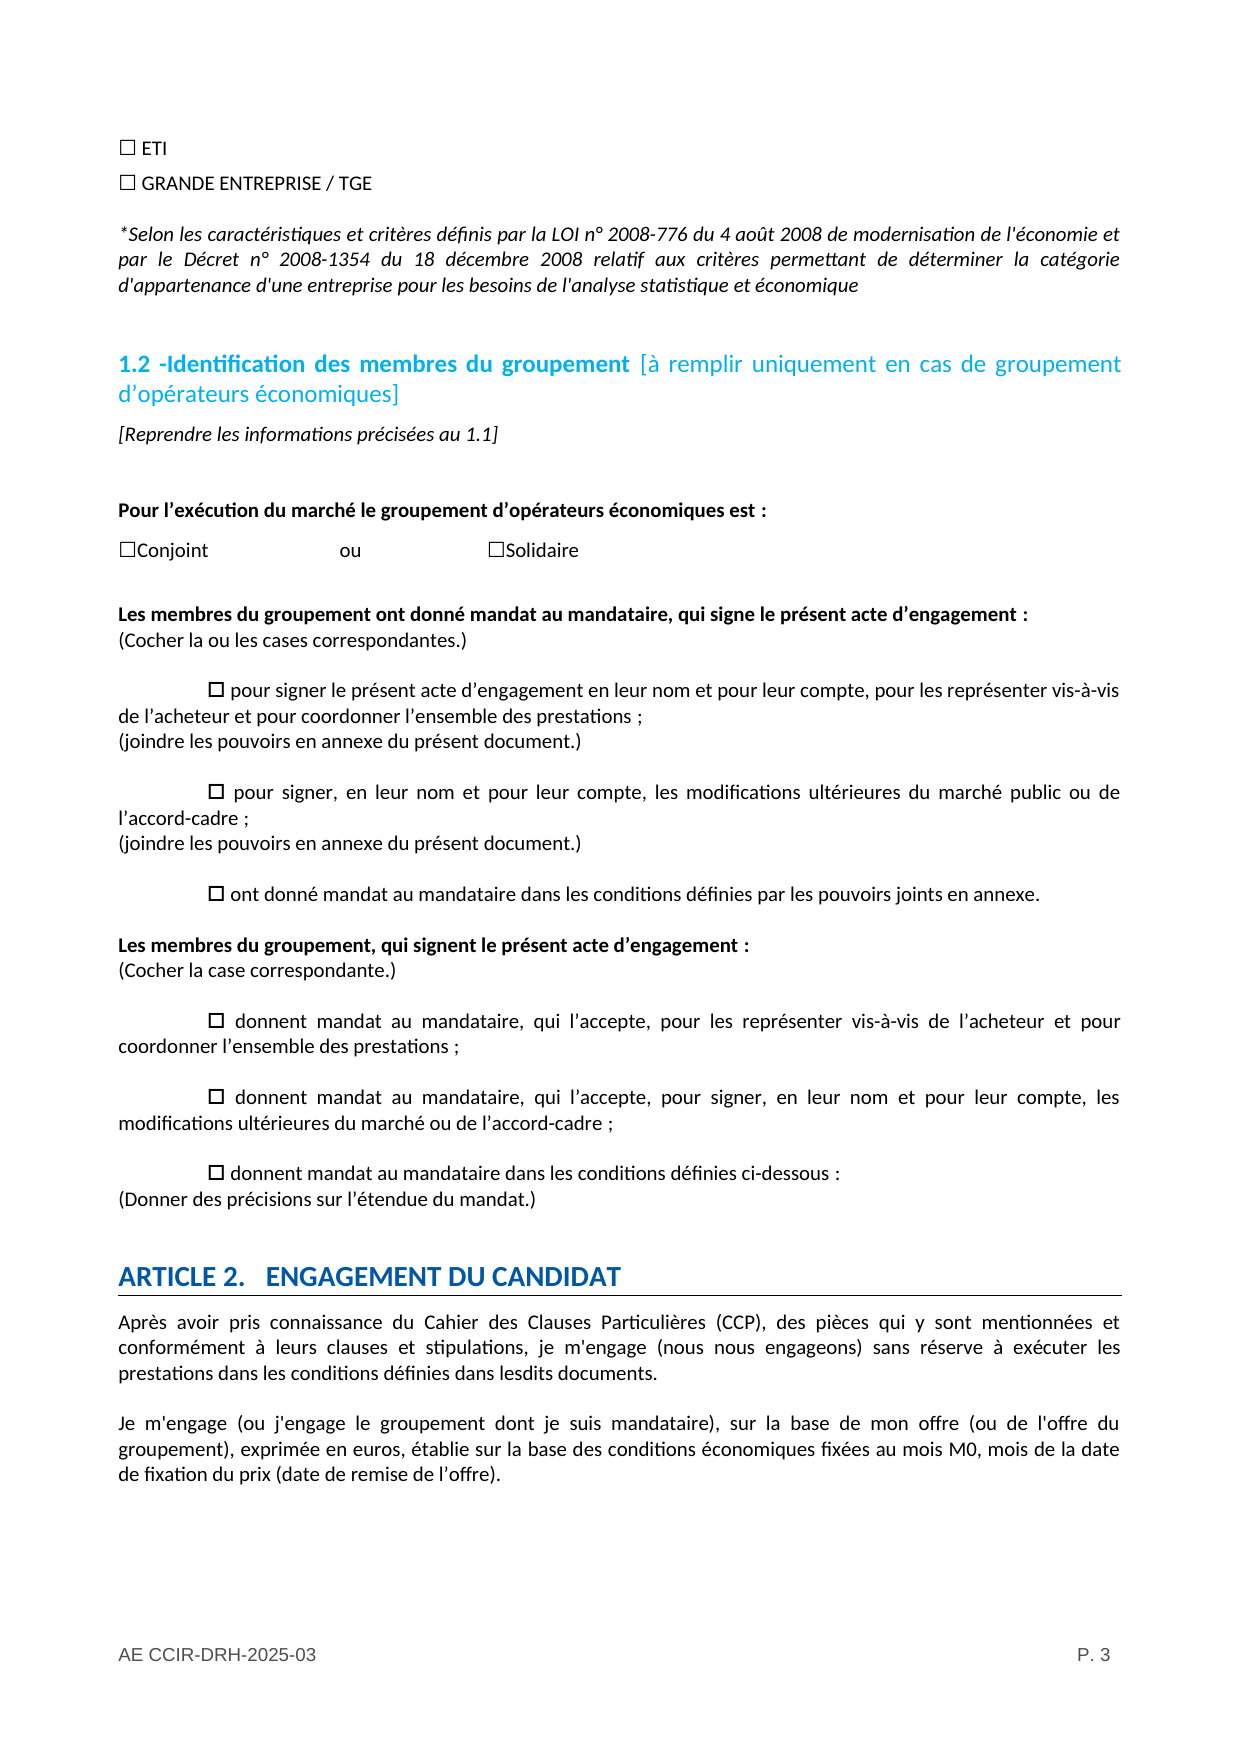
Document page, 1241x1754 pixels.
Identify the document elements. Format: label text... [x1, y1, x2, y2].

text (Cocher la case correspondante.) [118, 957, 1122, 983]
text pour signer le présent acte d’engagement en leur nom et pour leur compte, pour les représenter vis-à-vis de l’acheteur et pour coordonner l’ensemble des prestations ; [118, 678, 1122, 728]
text (joindre les pouvoirs en annexe du présent document.) [118, 830, 1122, 856]
text donnent mandat au mandataire, qui l’accepte, pour les représenter vis-à-vis de l’acheteur et pour coordonner l’ensemble des prestations ; [118, 1008, 1122, 1059]
text donnent mandat au mandataire, qui l’accepte, pour signer, en leur nom et pour leur compte, les modifications ultérieures du marché ou de l’accord-cadre ; [118, 1084, 1122, 1135]
text ☐ GRANDE ENTREPRISE / TGE [118, 168, 1122, 196]
text Pour l’exécution du marché le groupement d’opérateurs économiques est : [118, 497, 1122, 522]
text Les membres du groupement ont donné mandat au mandataire, qui signe le présent acte d’engagement : [118, 601, 1122, 627]
text ☐Conjoint ou ☐Solidaire [118, 535, 1122, 563]
text donnent mandat au mandataire dans les conditions définies ci-dessous : [118, 1161, 1122, 1186]
text Après avoir pris connaissance du Cahier des Clauses Particulières (CCP), des pièces qui y sont mentionnées et conformément à leurs clauses et stipulations, je m'engage (nous nous engageons) sans réserve à exécuter les prestations dans les conditions définies dans lesdits documents. [118, 1309, 1122, 1385]
text [Reprendre les informations précisées au 1.1] [118, 421, 1122, 447]
text ☐ ETI [118, 133, 1122, 161]
text (Cocher la ou les cases correspondantes.) [118, 627, 1122, 652]
text (joindre les pouvoirs en annexe du présent document.) [118, 728, 1122, 754]
text Les membres du groupement, qui signent le présent acte d’engagement : [118, 932, 1122, 957]
text engagement du candidat [118, 1258, 1122, 1295]
text Je m'engage (ou j'engage le groupement dont je suis mandataire), sur la base de mon offre (ou de l'offre du groupement), exprimée en euros, établie sur la base des conditions économiques fixées au mois M0, mois de la date de fixation du prix (date de remise de l’offre). [118, 1411, 1122, 1487]
text (Donner des précisions sur l’étendue du mandat.) [118, 1186, 1122, 1211]
text *Selon les caractéristiques et critères définis par la LOI n° 2008-776 du 4 août 2008 de modernisation de l'économie et par le Décret n° 2008-1354 du 18 décembre 2008 relatif aux critères permettant de déterminer la catégorie d'appartenance d'une entreprise pour les besoins de l'analyse statistique et économique [118, 221, 1122, 297]
text 1.2 -Identification des membres du groupement [à remplir uniquement en cas de groupement d’opérateurs économiques] [118, 348, 1122, 409]
text ont donné mandat au mandataire dans les conditions définies par les pouvoirs joints en annexe. [118, 881, 1122, 906]
text pour signer, en leur nom et pour leur compte, les modifications ultérieures du marché public ou de l’accord-cadre ; [118, 779, 1122, 830]
